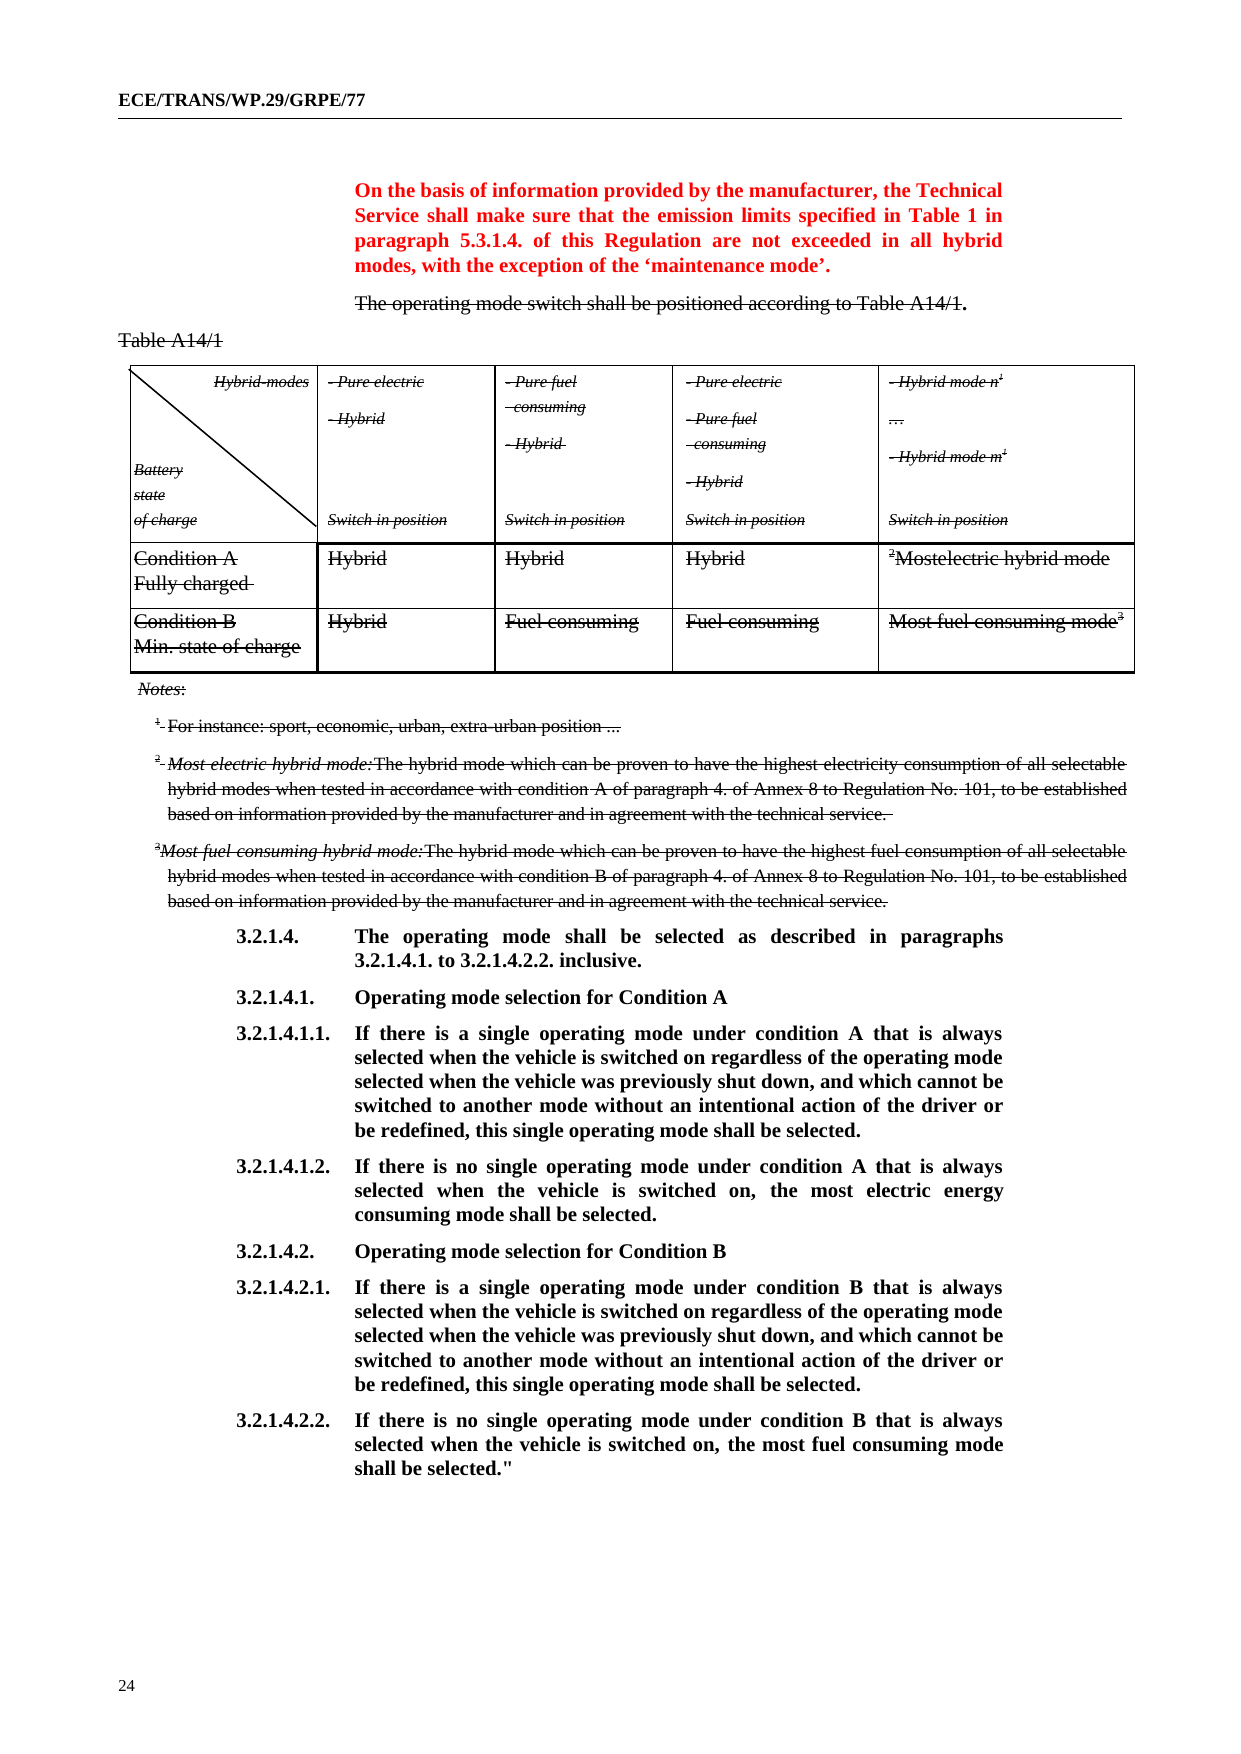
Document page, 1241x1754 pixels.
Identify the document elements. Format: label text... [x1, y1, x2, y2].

table_header - Hybrid mode n1 … - Hybrid mode m1 [879, 366, 1134, 503]
table_cell Notes: 1 For instance: sport, economic, urban, extra-urban position ... 2 Most electric hybrid mode:The hybrid mode which can be proven to have the highest electricity consumption of all selectable hybrid modes when tested in accordance with condition A of paragraph 4. of Annex 8 to Regulation No. 101, to be established based on information provided by the manufacturer and in agreement with the technical service. 3Most fuel consuming hybrid mode:The hybrid mode which can be proven to have the highest fuel consumption of all selectable hybrid modes when tested in accordance with condition B of paragraph 4. of Annex 8 to Regulation No. 101, to be established based on information provided by the manufacturer and in agreement with the technical service. [130, 674, 1134, 924]
table_cell Battery state of charge [131, 436, 317, 542]
table_cell 2Mostelectric hybrid mode [879, 545, 1134, 607]
table_cell Hybrid [319, 545, 494, 607]
table_header Hybrid-modes [131, 366, 317, 436]
table_cell Hybrid [496, 545, 672, 607]
text On the basis of information provided by the manufacturer, the Technical Service shall make sure that the emission limits specified in Table 1 in paragraph 5.3.1.4. of this Regulation are not exceeded in all hybrid modes, with the exception of the ‘maintenance mode’. [354, 177, 1004, 277]
table_cell Fuel consuming [673, 609, 878, 671]
text 3.2.1.4.2.1. If there is a single operating mode under condition B that is always selected when the vehicle is switched on regardless of the operating mode selected when the vehicle was previously shut down, and which cannot be switched to another mode without an intentional action of the driver or be redefined, this single operating mode shall be selected. [236, 1275, 1004, 1396]
table_cell Fuel consuming [496, 609, 672, 671]
table_cell Condition B Min. state of charge [131, 609, 316, 671]
text Table A14/1 [118, 327, 1004, 352]
text The operating mode switch shall be positioned according to Table A14/1. [354, 290, 1004, 315]
table_cell Hybrid [319, 609, 494, 671]
table_header - Pure fuel consuming - Hybrid [496, 366, 672, 503]
table_cell Hybrid [673, 545, 878, 607]
table_header - Pure electric - Pure fuel consuming - Hybrid [673, 366, 878, 503]
text 3.2.1.4.1. Operating mode selection for Condition A [236, 985, 1004, 1009]
text 3.2.1.4. The operating mode shall be selected as described in paragraphs 3.2.1.4.1. to 3.2.1.4.2.2. inclusive. [236, 924, 1004, 972]
table_cell Switch in position [673, 503, 878, 542]
table_cell Most fuel consuming mode3 [879, 609, 1134, 671]
text 3.2.1.4.1.2. If there is no single operating mode under condition A that is always selected when the vehicle is switched on, the most electric energy consuming mode shall be selected. [236, 1154, 1004, 1226]
text 3.2.1.4.2. Operating mode selection for Condition B [236, 1239, 1004, 1263]
table_cell Switch in position [318, 503, 494, 542]
table_cell Switch in position [496, 503, 672, 542]
table_cell Switch in position [879, 503, 1134, 542]
text 3.2.1.4.1.1. If there is a single operating mode under condition A that is always selected when the vehicle is switched on regardless of the operating mode selected when the vehicle was previously shut down, and which cannot be switched to another mode without an intentional action of the driver or be redefined, this single operating mode shall be selected. [236, 1021, 1004, 1142]
table_header - Pure electric - Hybrid [318, 366, 494, 503]
table_cell Condition A Fully charged [131, 543, 316, 607]
text 3.2.1.4.2.2. If there is no single operating mode under condition B that is always selected when the vehicle is switched on, the most fuel consuming mode shall be selected." [236, 1408, 1004, 1480]
